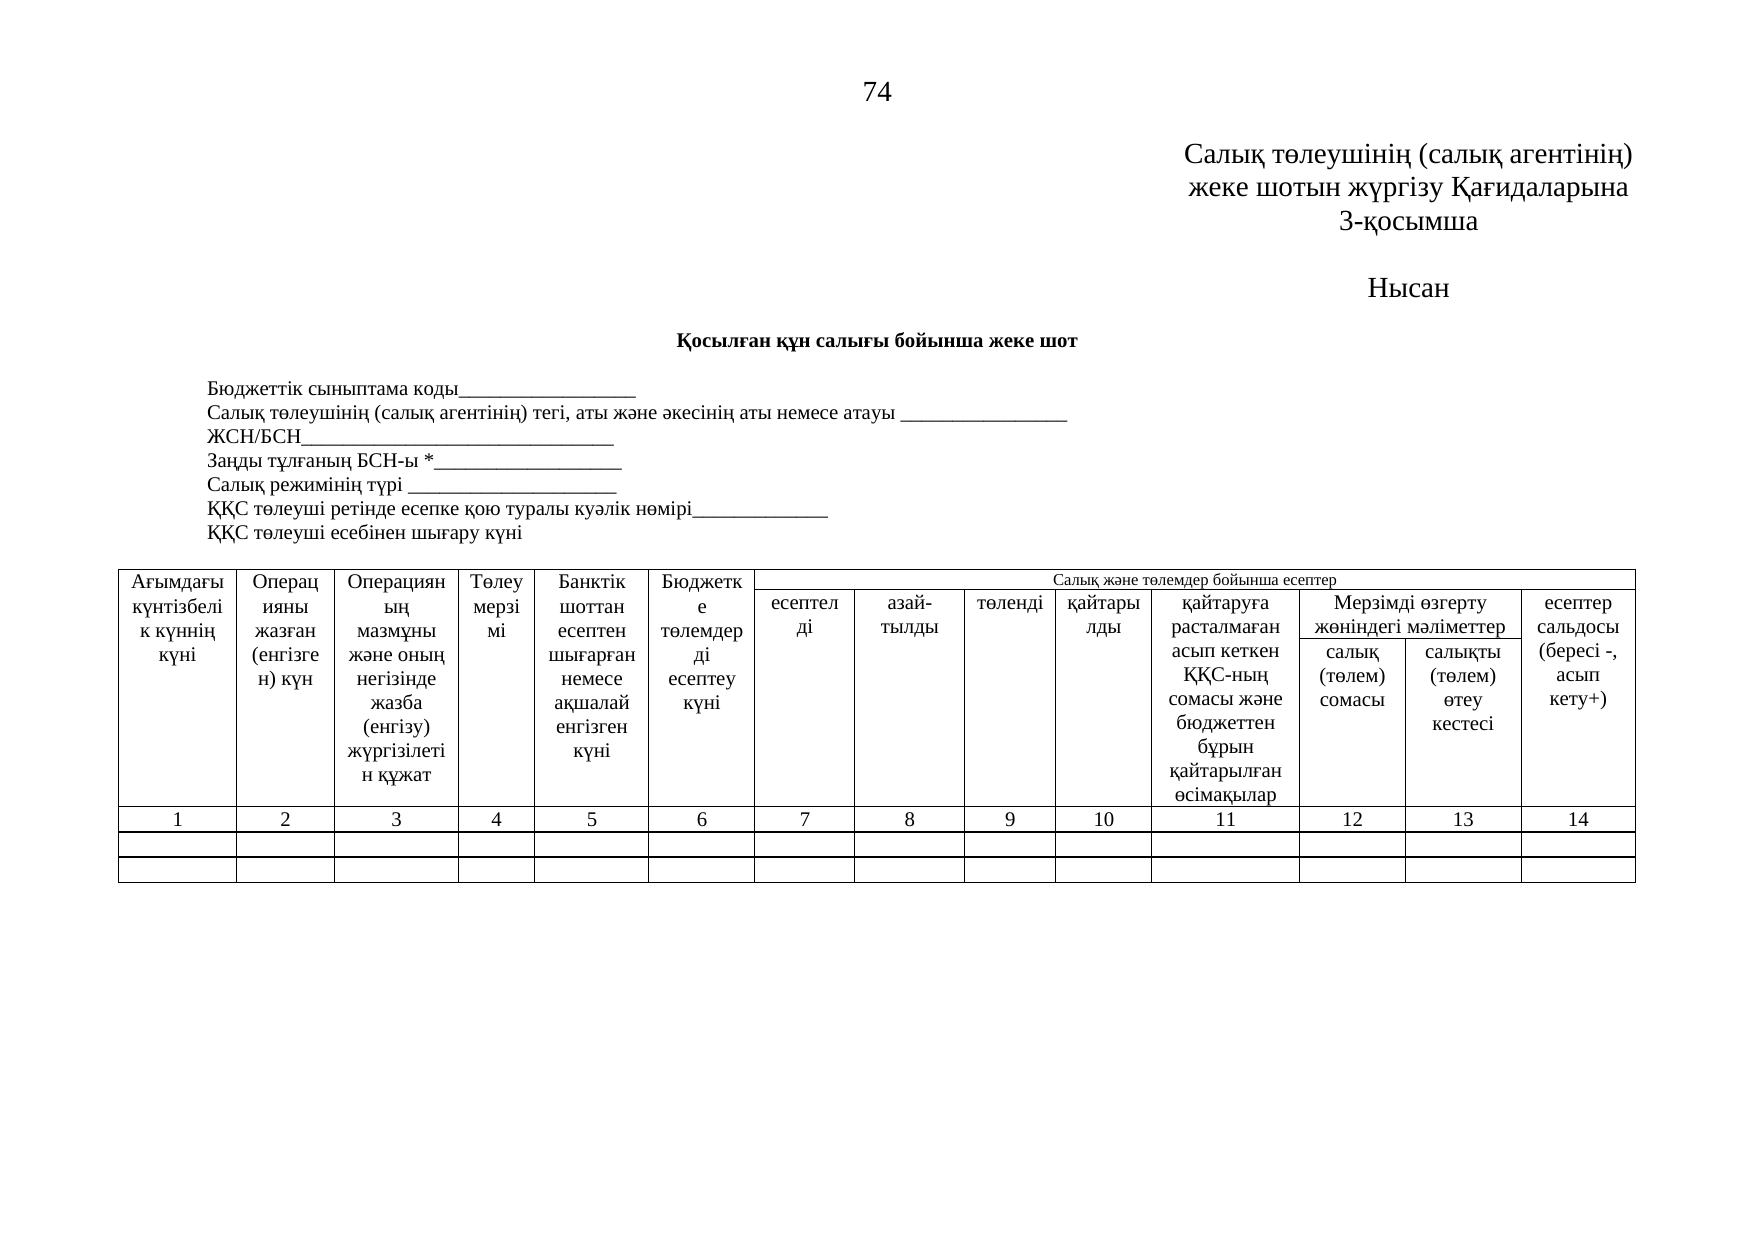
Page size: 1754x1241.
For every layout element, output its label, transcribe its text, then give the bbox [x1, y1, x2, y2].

table_cell [1300, 858, 1405, 882]
table_cell [649, 833, 754, 856]
table_cell [1152, 858, 1299, 882]
table_cell [855, 858, 964, 882]
table_header Операцияны жазған (енгізген) күн [237, 570, 334, 806]
table_cell [335, 858, 458, 882]
table_cell [1406, 833, 1521, 856]
text Салық режимінің түрі ____________________ [118, 472, 1636, 496]
table_cell 13 [1406, 807, 1521, 831]
text Қосылған құн салығы бойынша жеке шот [118, 328, 1636, 352]
table_cell [965, 833, 1055, 856]
table_cell төленді [965, 590, 1055, 806]
table_cell 1 [119, 807, 236, 831]
table_cell [119, 833, 236, 856]
table_cell есептер сальдосы (бересі -, асып кету+) [1522, 590, 1635, 806]
text Заңды тұлғаның БСН-ы *__________________ [118, 448, 1636, 472]
table_cell [459, 833, 534, 856]
table_header Банктік шоттан есептен шығарған немесе ақшалай енгізген күні [535, 570, 648, 806]
table_cell 12 [1300, 807, 1405, 831]
table_cell 7 [755, 807, 854, 831]
table_cell азай-тылды [855, 590, 964, 806]
text Салық төлеушінің (салық агентінің) тегі, аты және әкесінің аты немесе атауы ________________ [118, 400, 1636, 424]
table_header Операцияның мазмұны және оның негізінде жазба (енгізу) жүргізілетін құжат [335, 570, 458, 806]
table_cell [1522, 858, 1635, 882]
table_cell Мерзімді өзгерту жөніндегі мәліметтер [1300, 590, 1521, 638]
table_cell [237, 858, 334, 882]
table_cell [755, 833, 854, 856]
table_cell қайтарылды [1056, 590, 1151, 806]
table_cell [755, 858, 854, 882]
table_cell [1300, 833, 1405, 856]
table_header Төлеу мерзімі [459, 570, 534, 806]
table_header Салық және төлемдер бойынша есептер [755, 570, 1635, 589]
table_cell [965, 858, 1055, 882]
table_cell [1522, 833, 1635, 856]
text жеке шотын жүргізу Қағидаларына [1181, 169, 1636, 203]
table_cell [535, 858, 648, 882]
table_cell 8 [855, 807, 964, 831]
table_cell 2 [237, 807, 334, 831]
table_cell [1056, 858, 1151, 882]
table_cell қайтаруға расталмаған асып кеткен ҚҚС-ның сомасы және бюджеттен бұрын қайтарылған өсімақылар [1152, 590, 1299, 806]
table_cell [1406, 858, 1521, 882]
text ҚҚС төлеуші ретінде есепке қою туралы куәлік нөмірі_____________ [118, 496, 1636, 520]
text Нысан [1181, 270, 1636, 304]
table_cell [535, 833, 648, 856]
text Салық төлеушінің (салық агентінің) [1181, 136, 1636, 169]
table_header Ағымдағы күнтізбелік күннің күні [119, 570, 236, 806]
table_cell есептелді [755, 590, 854, 806]
table_cell [237, 833, 334, 856]
table_cell 9 [965, 807, 1055, 831]
table_cell [335, 833, 458, 856]
table_cell [855, 833, 964, 856]
table_cell [459, 858, 534, 882]
table_cell [649, 858, 754, 882]
table_cell 3 [335, 807, 458, 831]
table_cell 5 [535, 807, 648, 831]
table_cell салықты (төлем) өтеу кестесі [1406, 639, 1521, 806]
table_cell 6 [649, 807, 754, 831]
text 3-қосымша [1181, 203, 1636, 237]
text Бюджеттік сыныптама коды_________________ [118, 376, 1636, 400]
table_cell [1152, 833, 1299, 856]
text ҚҚС төлеуші есебінен шығару күні [118, 520, 1636, 544]
text ЖСН/БСН______________________________ [118, 424, 1636, 448]
table_header Бюджетке төлемдерді есептеу күні [649, 570, 754, 806]
table_cell 11 [1152, 807, 1299, 831]
table_cell [1056, 833, 1151, 856]
table_cell [119, 858, 236, 882]
table_cell салық (төлем) сомасы [1300, 639, 1405, 806]
table_cell 4 [459, 807, 534, 831]
table_cell 14 [1522, 807, 1635, 831]
table_cell 10 [1056, 807, 1151, 831]
